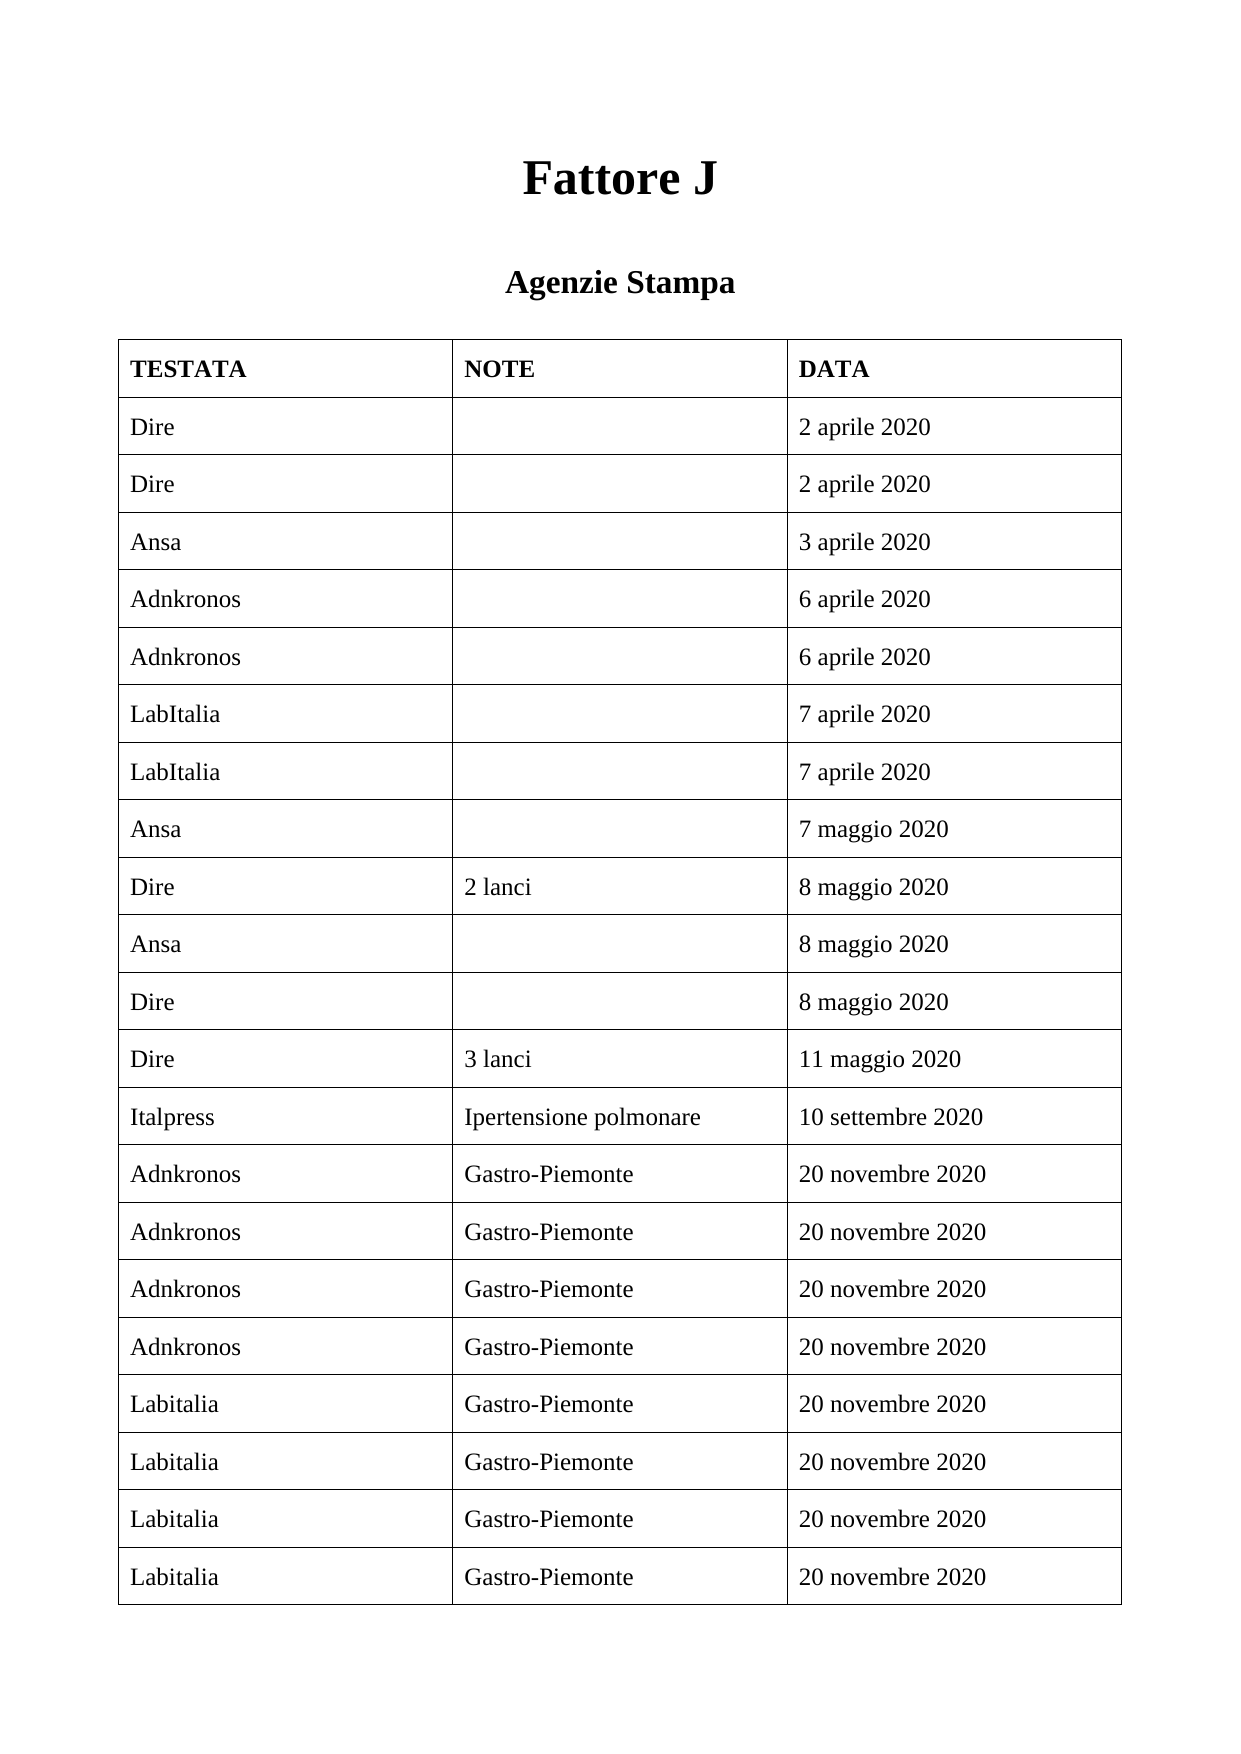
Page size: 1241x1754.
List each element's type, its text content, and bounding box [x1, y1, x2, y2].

table_cell Ansa [119, 915, 452, 972]
table_cell 20 novembre 2020 [788, 1145, 1121, 1202]
table_cell Adnkronos [119, 628, 452, 684]
table_cell Labitalia [119, 1548, 452, 1604]
table_cell 20 novembre 2020 [788, 1203, 1121, 1259]
table_cell Gastro-Piemonte [453, 1490, 787, 1547]
table_cell Labitalia [119, 1433, 452, 1489]
table_cell Labitalia [119, 1490, 452, 1547]
table_cell Gastro-Piemonte [453, 1203, 787, 1259]
table_cell Adnkronos [119, 1145, 452, 1202]
table_cell [453, 570, 787, 627]
table_cell 20 novembre 2020 [788, 1260, 1121, 1317]
table_cell Adnkronos [119, 1260, 452, 1317]
table_cell 3 lanci [453, 1030, 787, 1087]
table_cell Adnkronos [119, 1318, 452, 1374]
table_cell 20 novembre 2020 [788, 1318, 1121, 1374]
table_cell 11 maggio 2020 [788, 1030, 1121, 1087]
table_cell [453, 455, 787, 512]
table_cell 20 novembre 2020 [788, 1490, 1121, 1547]
table_cell 8 maggio 2020 [788, 915, 1121, 972]
table_cell Italpress [119, 1088, 452, 1144]
text Agenzie Stampa [118, 263, 1122, 301]
table_cell [453, 915, 787, 972]
table_cell Labitalia [119, 1375, 452, 1432]
table_cell Ansa [119, 800, 452, 857]
table_cell 6 aprile 2020 [788, 570, 1121, 627]
table_cell LabItalia [119, 743, 452, 799]
table_cell 2 lanci [453, 858, 787, 914]
table_cell [453, 800, 787, 857]
table_cell 7 aprile 2020 [788, 685, 1121, 742]
table_cell Gastro-Piemonte [453, 1433, 787, 1489]
text Fattore J [118, 148, 1122, 205]
table_cell 2 aprile 2020 [788, 398, 1121, 454]
table_cell 7 maggio 2020 [788, 800, 1121, 857]
table_cell 3 aprile 2020 [788, 513, 1121, 569]
table_cell [453, 973, 787, 1029]
table_header NOTE [453, 340, 787, 397]
table_cell [453, 398, 787, 454]
table_cell Dire [119, 398, 452, 454]
table_cell Gastro-Piemonte [453, 1318, 787, 1374]
table_cell Gastro-Piemonte [453, 1260, 787, 1317]
table_cell 6 aprile 2020 [788, 628, 1121, 684]
table_cell 2 aprile 2020 [788, 455, 1121, 512]
table_cell 20 novembre 2020 [788, 1548, 1121, 1604]
table_header TESTATA [119, 340, 452, 397]
table_cell 7 aprile 2020 [788, 743, 1121, 799]
table_cell Ipertensione polmonare [453, 1088, 787, 1144]
table_cell Dire [119, 1030, 452, 1087]
table_cell Adnkronos [119, 1203, 452, 1259]
table_cell Gastro-Piemonte [453, 1548, 787, 1604]
table_cell [453, 628, 787, 684]
table_cell 8 maggio 2020 [788, 858, 1121, 914]
table_cell LabItalia [119, 685, 452, 742]
table_cell Adnkronos [119, 570, 452, 627]
table_cell Dire [119, 858, 452, 914]
table_cell Dire [119, 973, 452, 1029]
table_cell 20 novembre 2020 [788, 1433, 1121, 1489]
table_cell Gastro-Piemonte [453, 1145, 787, 1202]
table_cell [453, 513, 787, 569]
table_cell 10 settembre 2020 [788, 1088, 1121, 1144]
table_cell Dire [119, 455, 452, 512]
table_cell [453, 685, 787, 742]
table_cell Ansa [119, 513, 452, 569]
table_cell Gastro-Piemonte [453, 1375, 787, 1432]
table_cell 20 novembre 2020 [788, 1375, 1121, 1432]
table_cell 8 maggio 2020 [788, 973, 1121, 1029]
table_header DATA [788, 340, 1121, 397]
table_cell [453, 743, 787, 799]
